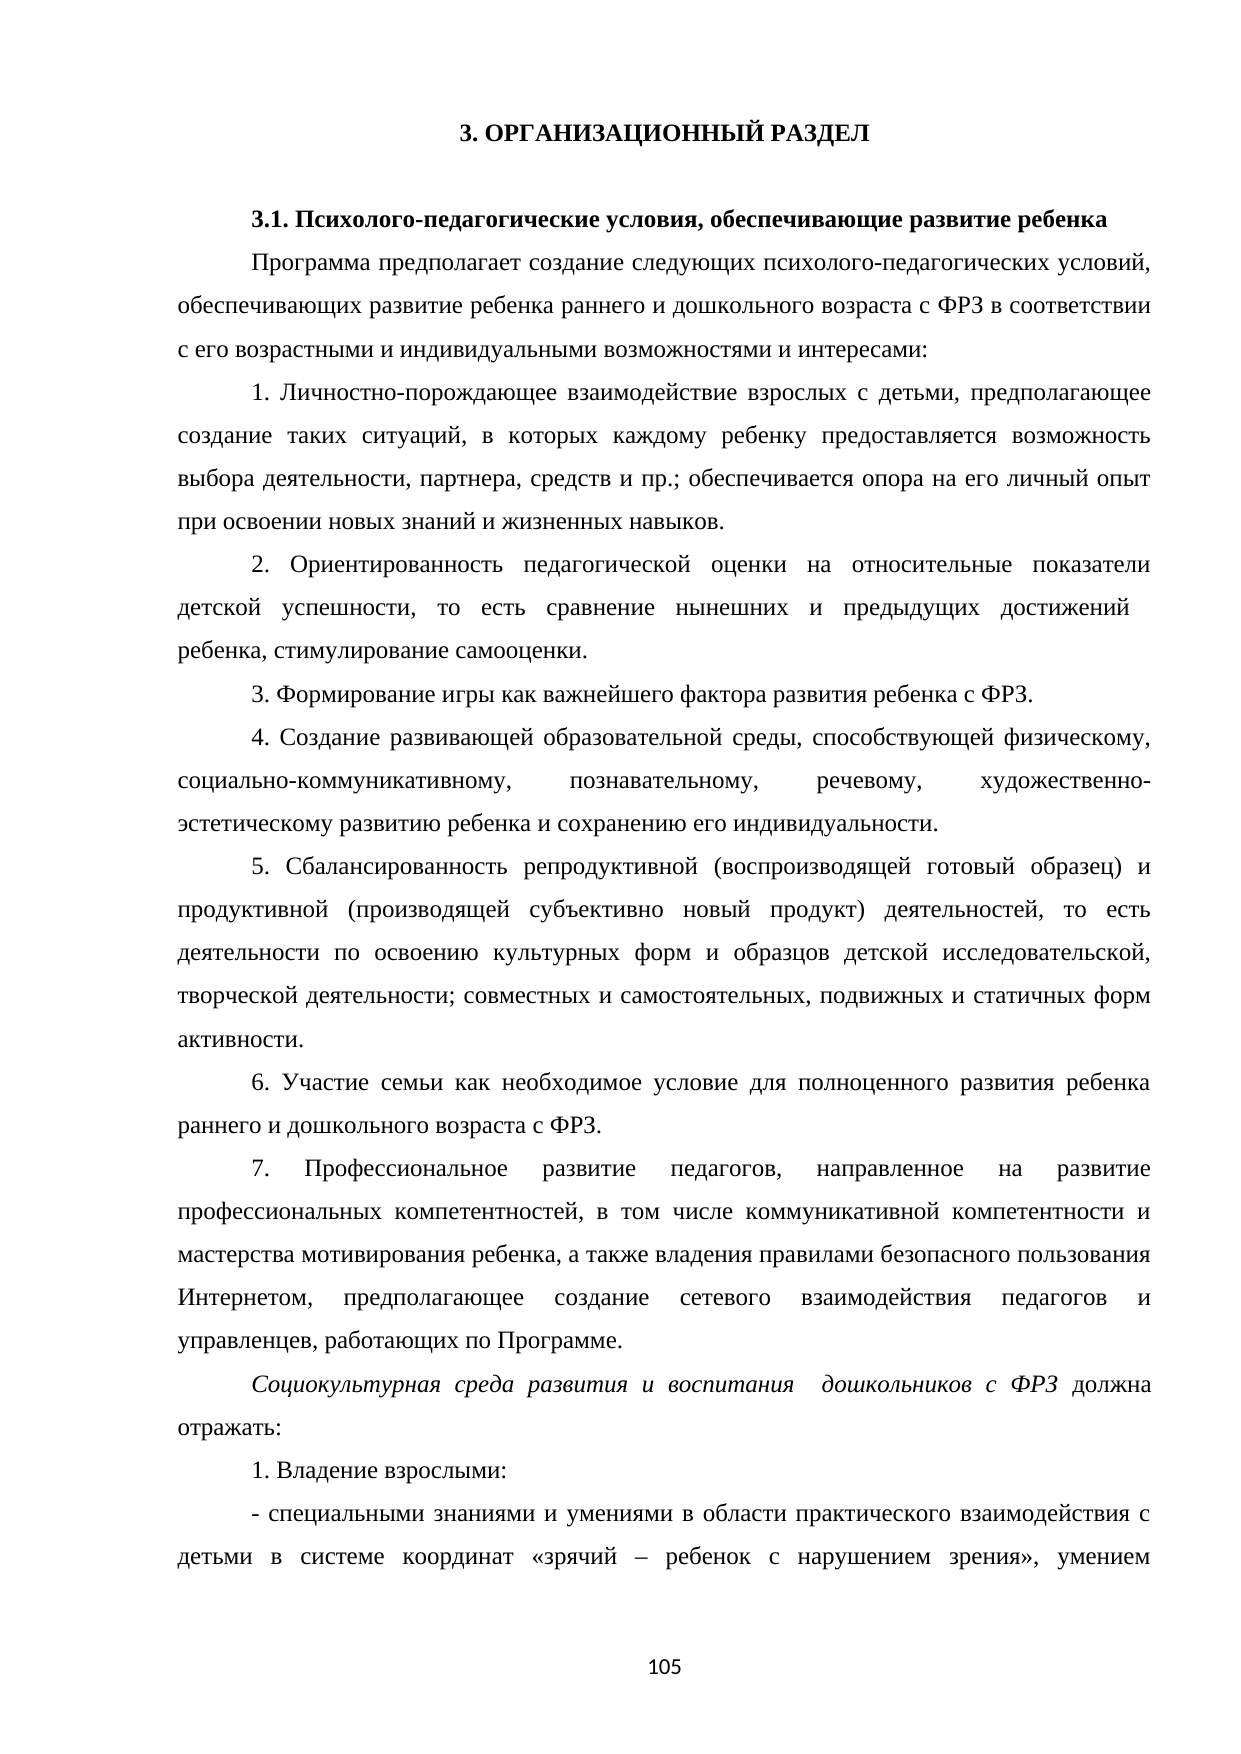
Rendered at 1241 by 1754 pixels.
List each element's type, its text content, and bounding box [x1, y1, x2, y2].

text 1. Владение взрослыми: [177, 1455, 1152, 1484]
text 2. Ориентированность педагогической оценки на относительные показатели детской успешности, то есть сравнение нынешних и предыдущих достижений ребенка, стимулирование самооценки. [177, 549, 1152, 664]
text 7. Профессиональное развитие педагогов, направленное на развитие профессиональных компетентностей, в том числе коммуникативной компетентности и мастерства мотивирования ребенка, а также владения правилами безопасного пользования Интернетом, предполагающее создание сетевого взаимодействия педагогов и управленцев, работающих по Программе. [177, 1153, 1152, 1354]
text 3. Формирование игры как важнейшего фактора развития ребенка с ФРЗ. [177, 679, 1152, 707]
text 5. Сбалансированность репродуктивной (воспроизводящей готовый образец) и продуктивной (производящей субъективно новый продукт) деятельностей, то есть деятельности по освоению культурных форм и образцов детской исследовательской, творческой деятельности; совместных и самостоятельных, подвижных и статичных форм активности. [177, 851, 1152, 1052]
text 4. Создание развивающей образовательной среды, способствующей физическому, социально-коммуникативному, познавательному, речевому, художественно-эстетическому развитию ребенка и сохранению его индивидуальности. [177, 722, 1152, 837]
text Социокультурная среда развития и воспитания дошкольников с ФРЗ должна отражать: [177, 1369, 1152, 1441]
text 1. Личностно-порождающее взаимодействие взрослых с детьми, предполагающее создание таких ситуаций, в которых каждому ребенку предоставляется возможность выбора деятельности, партнера, средств и пр.; обеспечивается опора на его личный опыт при освоении новых знаний и жизненных навыков. [177, 377, 1152, 535]
text 6. Участие семьи как необходимое условие для полноценного развития ребенка раннего и дошкольного возраста с ФРЗ. [177, 1067, 1152, 1139]
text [177, 1498, 1152, 1570]
text 3.1. Психолого-педагогические условия, обеспечивающие развитие ребенка [177, 204, 1152, 233]
text 3. ОРГАНИЗАЦИОННЫЙ РАЗДЕЛ [177, 118, 1152, 147]
text Программа предполагает создание следующих психолого-педагогических условий, обеспечивающих развитие ребенка раннего и дошкольного возраста с ФРЗ в соответствии с его возрастными и индивидуальными возможностями и интересами: [177, 247, 1152, 362]
